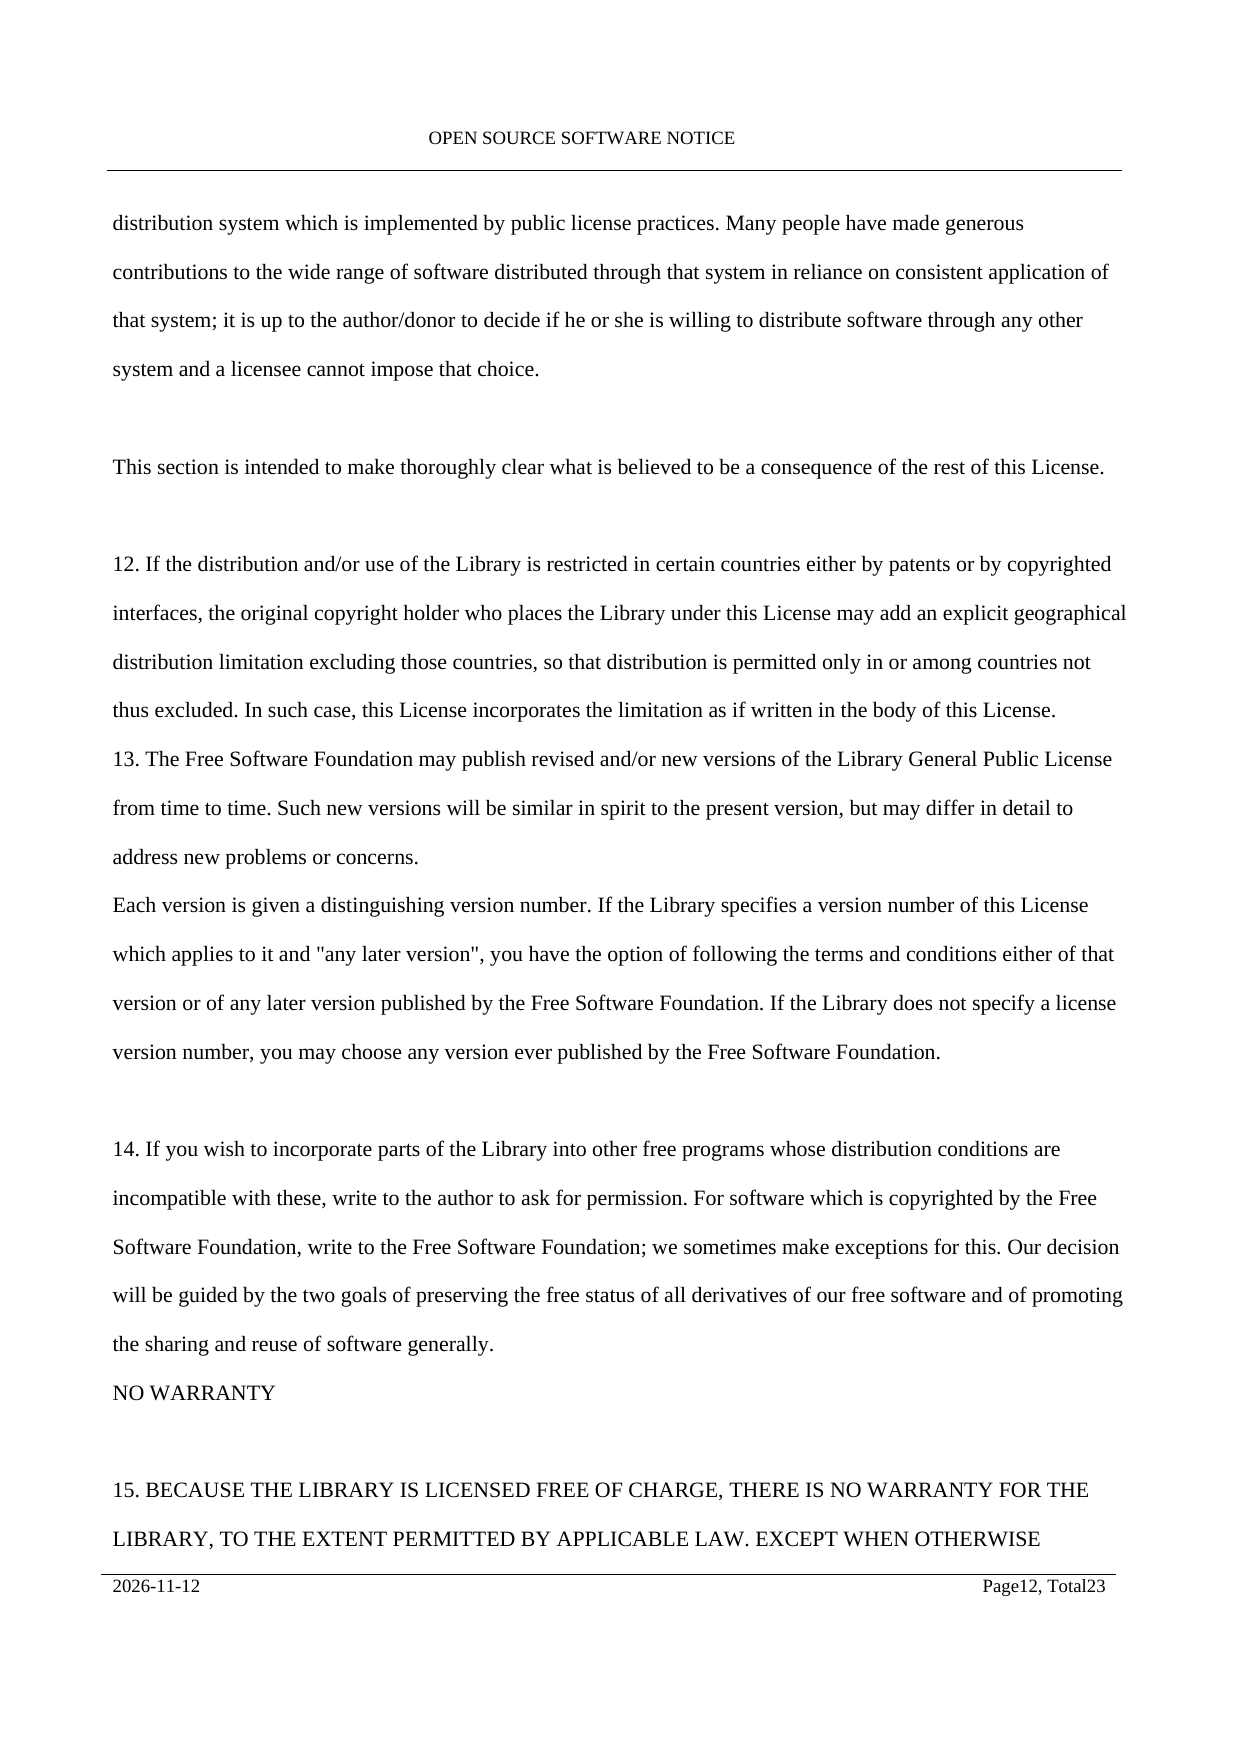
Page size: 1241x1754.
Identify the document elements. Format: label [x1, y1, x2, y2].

text [112, 206, 1128, 1555]
